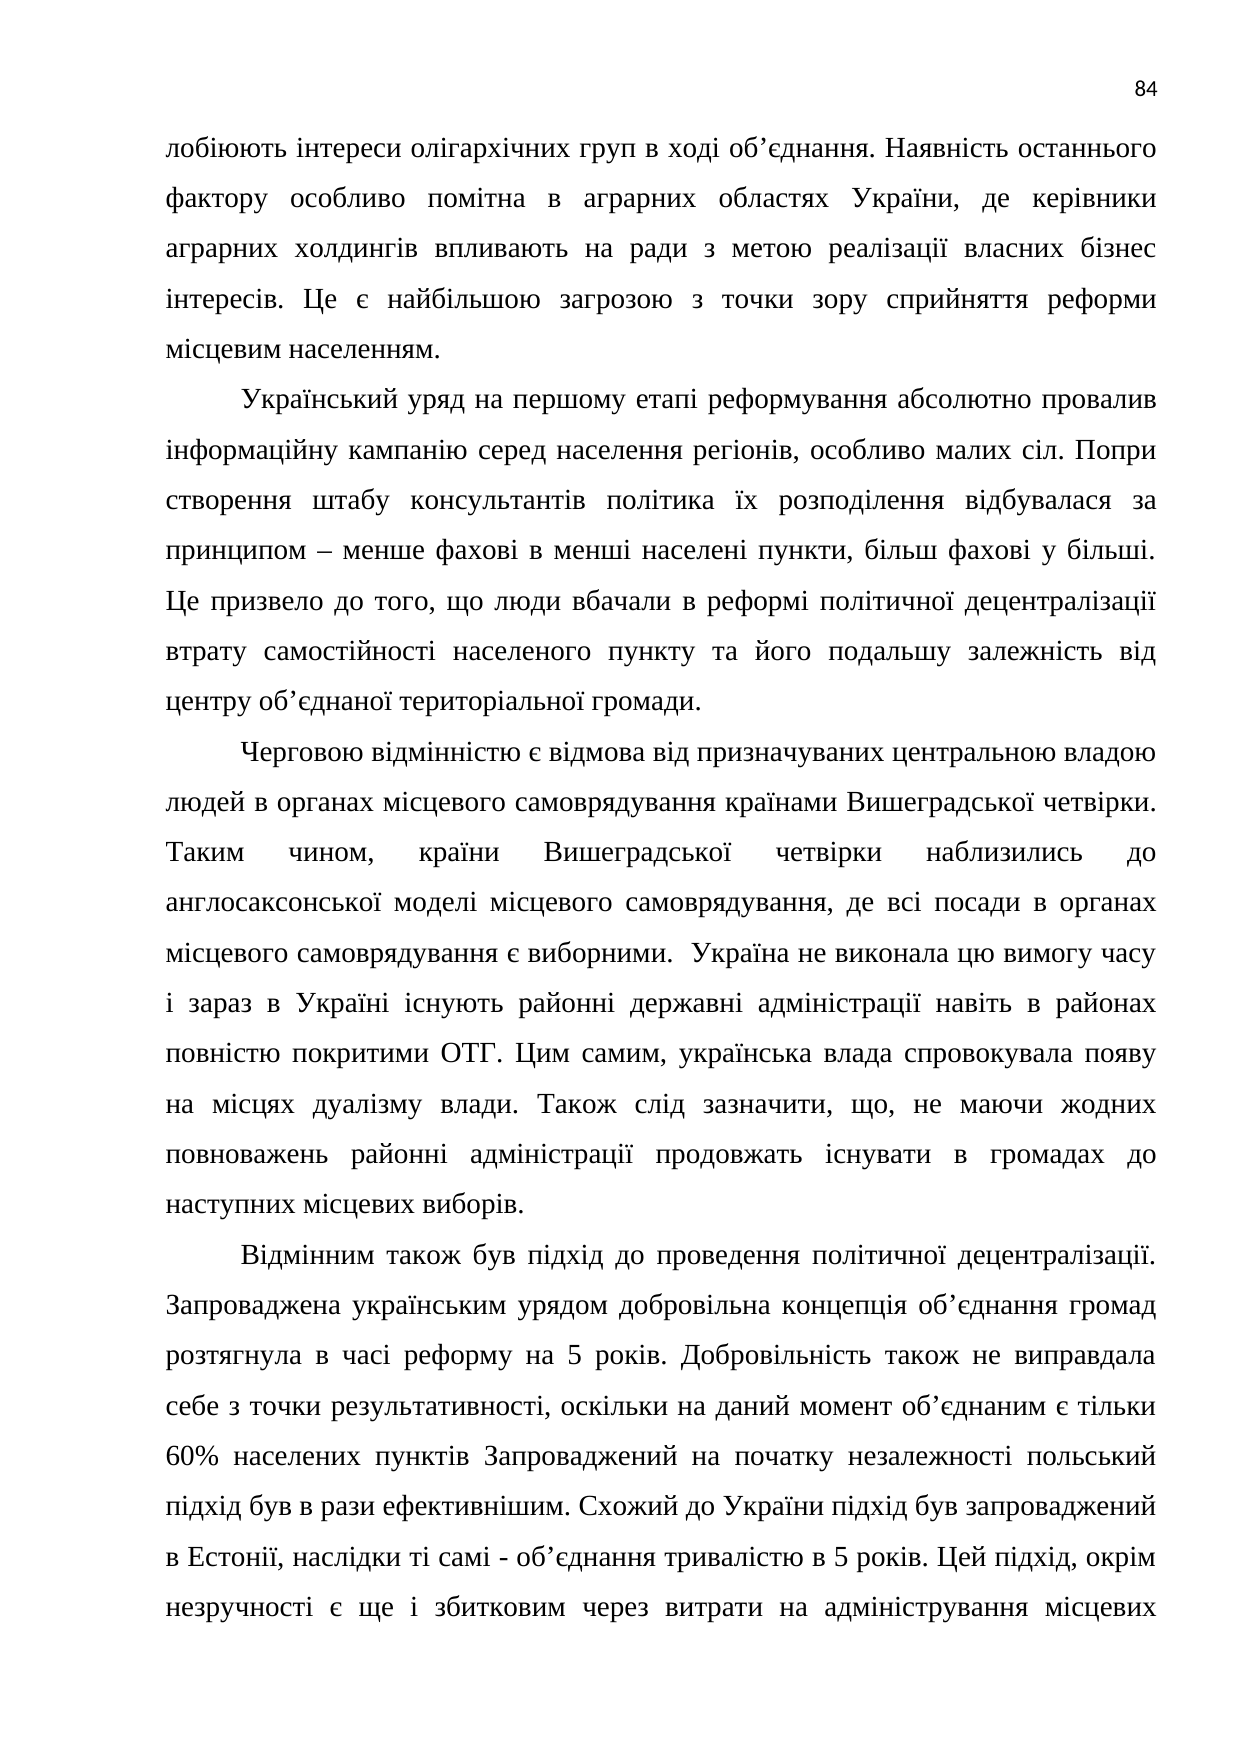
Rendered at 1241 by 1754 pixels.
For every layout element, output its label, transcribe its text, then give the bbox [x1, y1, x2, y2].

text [165, 1237, 1157, 1622]
text Український уряд на першому етапі реформування абсолютно провалив інформаційну кампанію серед населення регіонів, особливо малих сіл. Попри створення штабу консультантів політика їх розподілення відбувалася за принципом – менше фахові в менші населені пункти, більш фахові у більші. Це призвело до того, що люди вбачали в реформі політичної децентралізації втрату самостійності населеного пункту та його подальшу залежність від центру об’єднаної територіальної громади. [165, 381, 1157, 717]
text Черговою відмінністю є відмова від призначуваних центральною владою людей в органах місцевого самоврядування країнами Вишеградської четвірки. Таким чином, країни Вишеградської четвірки наблизились до англосаксонської моделі місцевого самоврядування, де всі посади в органах місцевого самоврядування є виборними. Україна не виконала цю вимогу часу і зараз в Україні існують районні державні адміністрації навіть в районах повністю покритими ОТГ. Цим самим, українська влада спровокувала появу на місцях дуалізму влади. Також слід зазначити, що, не маючи жодних повноважень районні адміністрації продовжать існувати в громадах до наступних місцевих виборів. [165, 734, 1157, 1220]
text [165, 130, 1157, 365]
